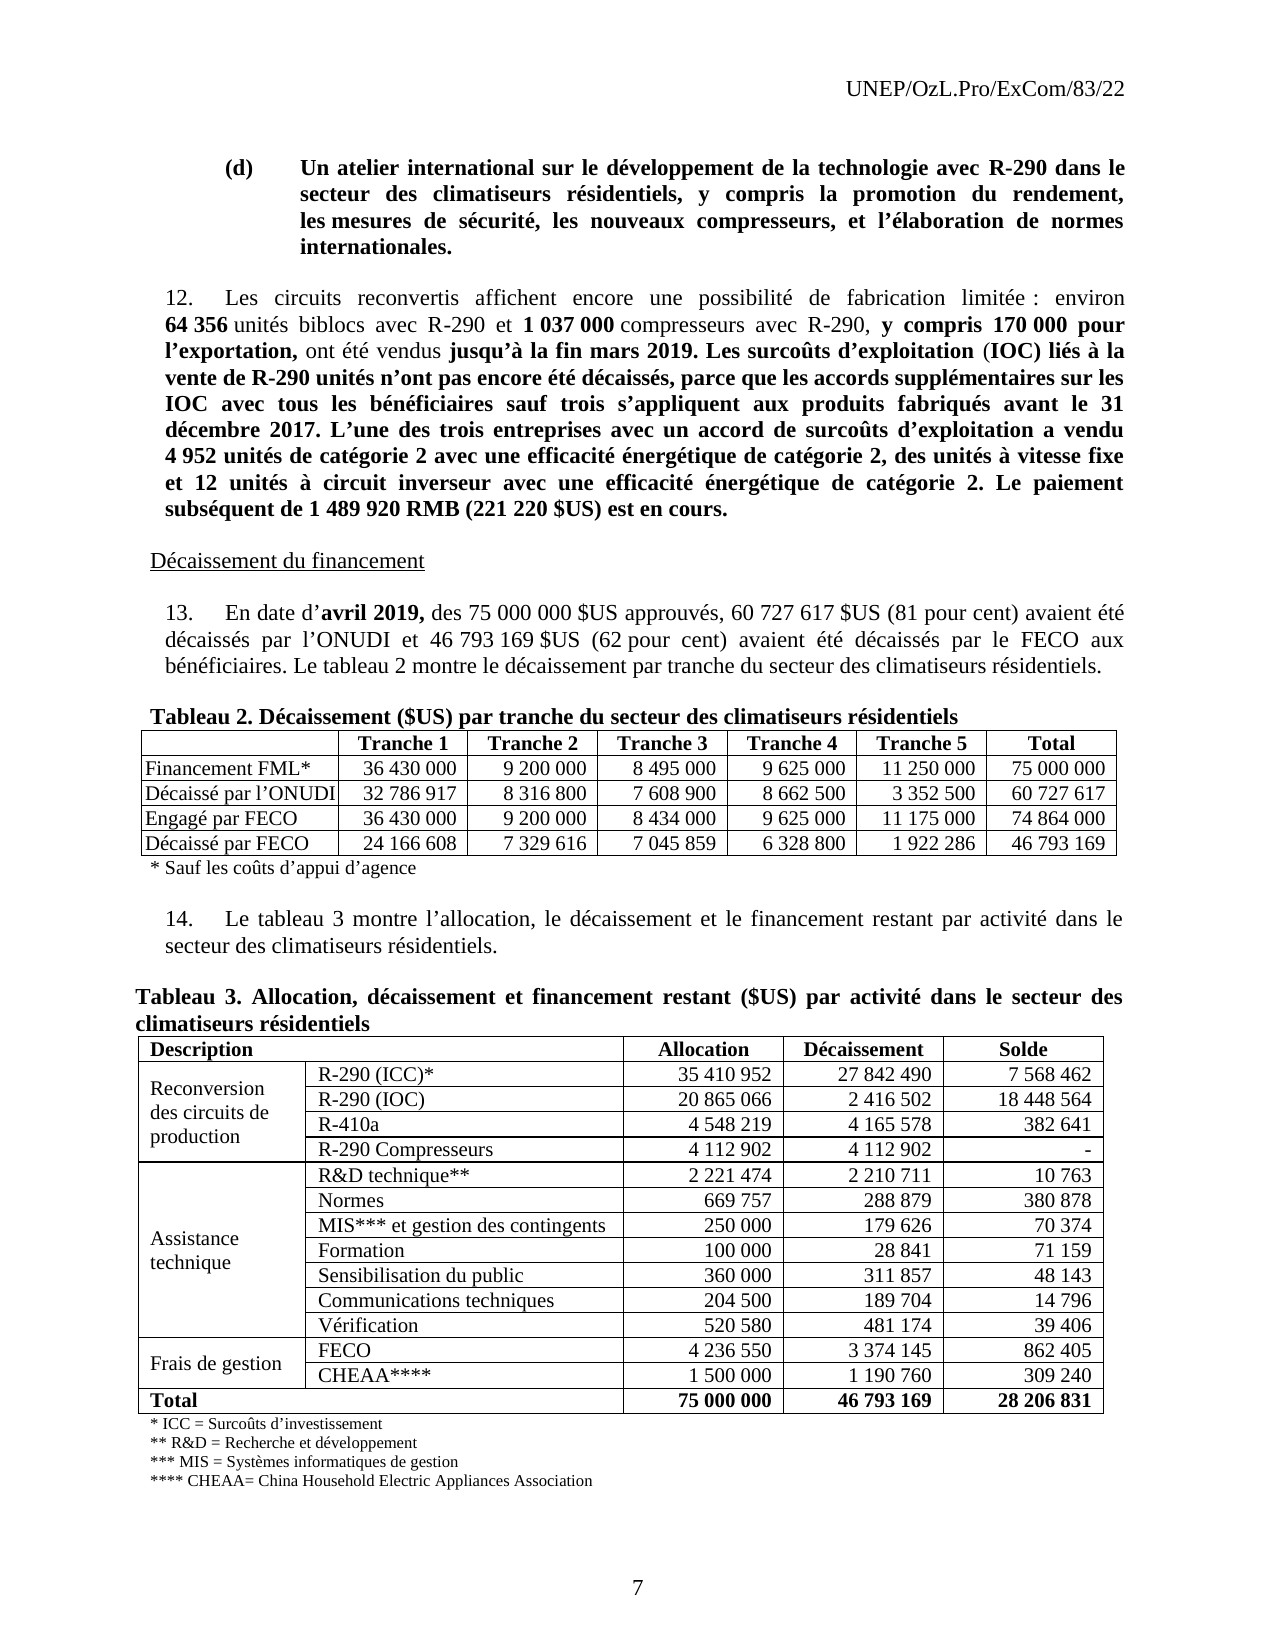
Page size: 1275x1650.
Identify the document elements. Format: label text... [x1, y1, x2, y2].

table_cell 382 641 [944, 1112, 1103, 1136]
table_cell Assistance technique [139, 1163, 305, 1337]
table_header [142, 731, 338, 755]
text Tableau 2. Décaissement ($US) par tranche du secteur des climatiseurs résidentiels [150, 703, 1125, 730]
table_header Allocation [624, 1037, 783, 1061]
table_cell 520 580 [624, 1313, 783, 1337]
table_cell 28 841 [784, 1238, 943, 1262]
table_cell 3 374 145 [784, 1338, 943, 1362]
table_cell Sensibilisation du public [306, 1263, 623, 1287]
table_cell 36 430 000 [339, 756, 467, 780]
text ** R&D = Recherche et développement [150, 1433, 1125, 1452]
table_cell CHEAA**** [306, 1363, 623, 1387]
table_cell 7 608 900 [598, 781, 727, 805]
table_cell 75 000 000 [987, 756, 1116, 780]
table_header Total [987, 731, 1116, 755]
table_header Tranche 3 [598, 731, 727, 755]
table_cell 20 865 066 [624, 1087, 783, 1111]
table_cell 481 174 [784, 1313, 943, 1337]
table_cell 48 143 [944, 1263, 1103, 1287]
text Tableau 3. Allocation, décaissement et financement restant ($US) par activité dans le secteur des climatiseurs résidentiels [135, 983, 1125, 1036]
table_cell 8 316 800 [468, 781, 597, 805]
table_cell 4 236 550 [624, 1338, 783, 1362]
table_cell 9 200 000 [468, 806, 597, 830]
table_cell 9 625 000 [728, 756, 856, 780]
table_cell 100 000 [624, 1238, 783, 1262]
table_cell 862 405 [944, 1338, 1103, 1362]
table_cell 204 500 [624, 1288, 783, 1312]
table_cell 10 763 [944, 1163, 1103, 1187]
table_header Tranche 4 [728, 731, 856, 755]
table_cell 360 000 [624, 1263, 783, 1287]
table_cell FECO [306, 1338, 623, 1362]
table_cell 1 500 000 [624, 1363, 783, 1387]
subtitle Un atelier international sur le développement de la technologie avec R-290 dans le secteur des climatiseurs résidentiels, y compris la promotion du rendement, les mesures de sécurité, les nouveaux compresseurs, et l’élaboration de normes internationales. [225, 154, 1125, 259]
table_cell 309 240 [944, 1363, 1103, 1387]
table_cell 70 374 [944, 1213, 1103, 1237]
table_cell 4 112 902 [784, 1138, 943, 1161]
table_header Solde [944, 1037, 1103, 1061]
table_cell 3 352 500 [857, 781, 986, 805]
table_cell 36 430 000 [339, 806, 467, 830]
table_cell Communications techniques [306, 1288, 623, 1312]
table_cell 9 200 000 [468, 756, 597, 780]
table_cell 32 786 917 [339, 781, 467, 805]
table_cell 71 159 [944, 1238, 1103, 1262]
table_cell 7 045 859 [598, 831, 727, 855]
table_cell R-290 (ICC)* [306, 1062, 623, 1086]
table_cell 11 250 000 [857, 756, 986, 780]
table_cell 9 625 000 [728, 806, 856, 830]
table_cell 4 548 219 [624, 1112, 783, 1136]
table_cell 28 206 831 [944, 1389, 1103, 1412]
table_cell 18 448 564 [944, 1087, 1103, 1111]
table_cell 60 727 617 [987, 781, 1116, 805]
table_cell Engagé par FECO [142, 806, 338, 830]
table_cell Frais de gestion [139, 1338, 305, 1387]
text *** MIS = Systèmes informatiques de gestion [150, 1452, 1125, 1471]
table_cell 46 793 169 [784, 1389, 943, 1412]
table_cell 6 328 800 [728, 831, 856, 855]
text * ICC = Surcoûts d’investissement [150, 1413, 1125, 1433]
table_cell 4 165 578 [784, 1112, 943, 1136]
table_cell R&D technique** [306, 1163, 623, 1187]
table_cell 8 434 000 [598, 806, 727, 830]
subtitle En date d’avril 2019, des 75 000 000 $US approuvés, 60 727 617 $US (81 pour cent) avaient été décaissés par l’ONUDI et 46 793 169 $US (62 pour cent) avaient été décaissés par le FECO aux bénéficiaires. Le tableau 2 montre le décaissement par tranche du secteur des climatiseurs résidentiels. [165, 599, 1125, 678]
table_cell 35 410 952 [624, 1062, 783, 1086]
subtitle Les circuits reconvertis affichent encore une possibilité de fabrication limitée : environ 64 356 unités biblocs avec R-290 et 1 037 000 compresseurs avec R-290, y compris 170 000 pour l’exportation, ont été vendus jusqu’à la fin mars 2019. Les surcoûts d’exploitation (IOC) liés à la vente de R-290 unités n’ont pas encore été décaissés, parce que les accords supplémentaires sur les IOC avec tous les bénéficiaires sauf trois s’appliquent aux produits fabriqués avant le 31 décembre 2017. L’une des trois entreprises avec un accord de surcoûts d’exploitation a vendu 4 952 unités de catégorie 2 avec une efficacité énergétique de catégorie 2, des unités à vitesse fixe et 12 unités à circuit inverseur avec une efficacité énergétique de catégorie 2. Le paiement subséquent de 1 489 920 RMB (221 220 $US) est en cours. [165, 284, 1125, 522]
table_cell 2 221 474 [624, 1163, 783, 1187]
table_cell Décaissé par l’ONUDI [142, 781, 338, 805]
table_cell 8 662 500 [728, 781, 856, 805]
text **** CHEAA= China Household Electric Appliances Association [150, 1471, 1125, 1490]
table_cell Financement FML* [142, 756, 338, 780]
subtitle Le tableau 3 montre l’allocation, le décaissement et le financement restant par activité dans le secteur des climatiseurs résidentiels. [165, 906, 1125, 958]
table_cell 24 166 608 [339, 831, 467, 855]
table_cell R-290 (IOC) [306, 1087, 623, 1111]
table_cell Reconversion des circuits de production [139, 1062, 305, 1161]
table_cell Vérification [306, 1313, 623, 1337]
table_cell Décaissé par FECO [142, 831, 338, 855]
text Décaissement du financement [150, 547, 1125, 573]
table_cell R-290 Compresseurs [306, 1138, 623, 1161]
table_cell 4 112 902 [624, 1138, 783, 1161]
table_header Décaissement [784, 1037, 943, 1061]
table_cell 2 416 502 [784, 1087, 943, 1111]
table_cell MIS*** et gestion des contingents [306, 1213, 623, 1237]
table_header Tranche 5 [857, 731, 986, 755]
table_cell 14 796 [944, 1288, 1103, 1312]
table_cell 8 495 000 [598, 756, 727, 780]
table_cell R-410a [306, 1112, 623, 1136]
table_cell 380 878 [944, 1188, 1103, 1212]
table_cell 75 000 000 [624, 1389, 783, 1412]
text * Sauf les coûts d’appui d’agence [150, 856, 1125, 879]
table_cell 2 210 711 [784, 1163, 943, 1187]
table_cell Total [139, 1389, 623, 1412]
table_cell Formation [306, 1238, 623, 1262]
table_header Tranche 2 [468, 731, 597, 755]
table_header Tranche 1 [339, 731, 467, 755]
table_cell 311 857 [784, 1263, 943, 1287]
table_cell 669 757 [624, 1188, 783, 1212]
table_cell 7 568 462 [944, 1062, 1103, 1086]
table_cell 46 793 169 [987, 831, 1116, 855]
table_cell 1 190 760 [784, 1363, 943, 1387]
table_cell 189 704 [784, 1288, 943, 1312]
table_cell 1 922 286 [857, 831, 986, 855]
table_cell 11 175 000 [857, 806, 986, 830]
table_cell - [944, 1138, 1103, 1161]
table_cell 74 864 000 [987, 806, 1116, 830]
table_cell 7 329 616 [468, 831, 597, 855]
table_cell 250 000 [624, 1213, 783, 1237]
table_header Description [139, 1037, 623, 1061]
table_cell Normes [306, 1188, 623, 1212]
table_cell 288 879 [784, 1188, 943, 1212]
table_cell 39 406 [944, 1313, 1103, 1337]
table_cell 27 842 490 [784, 1062, 943, 1086]
table_cell 179 626 [784, 1213, 943, 1237]
